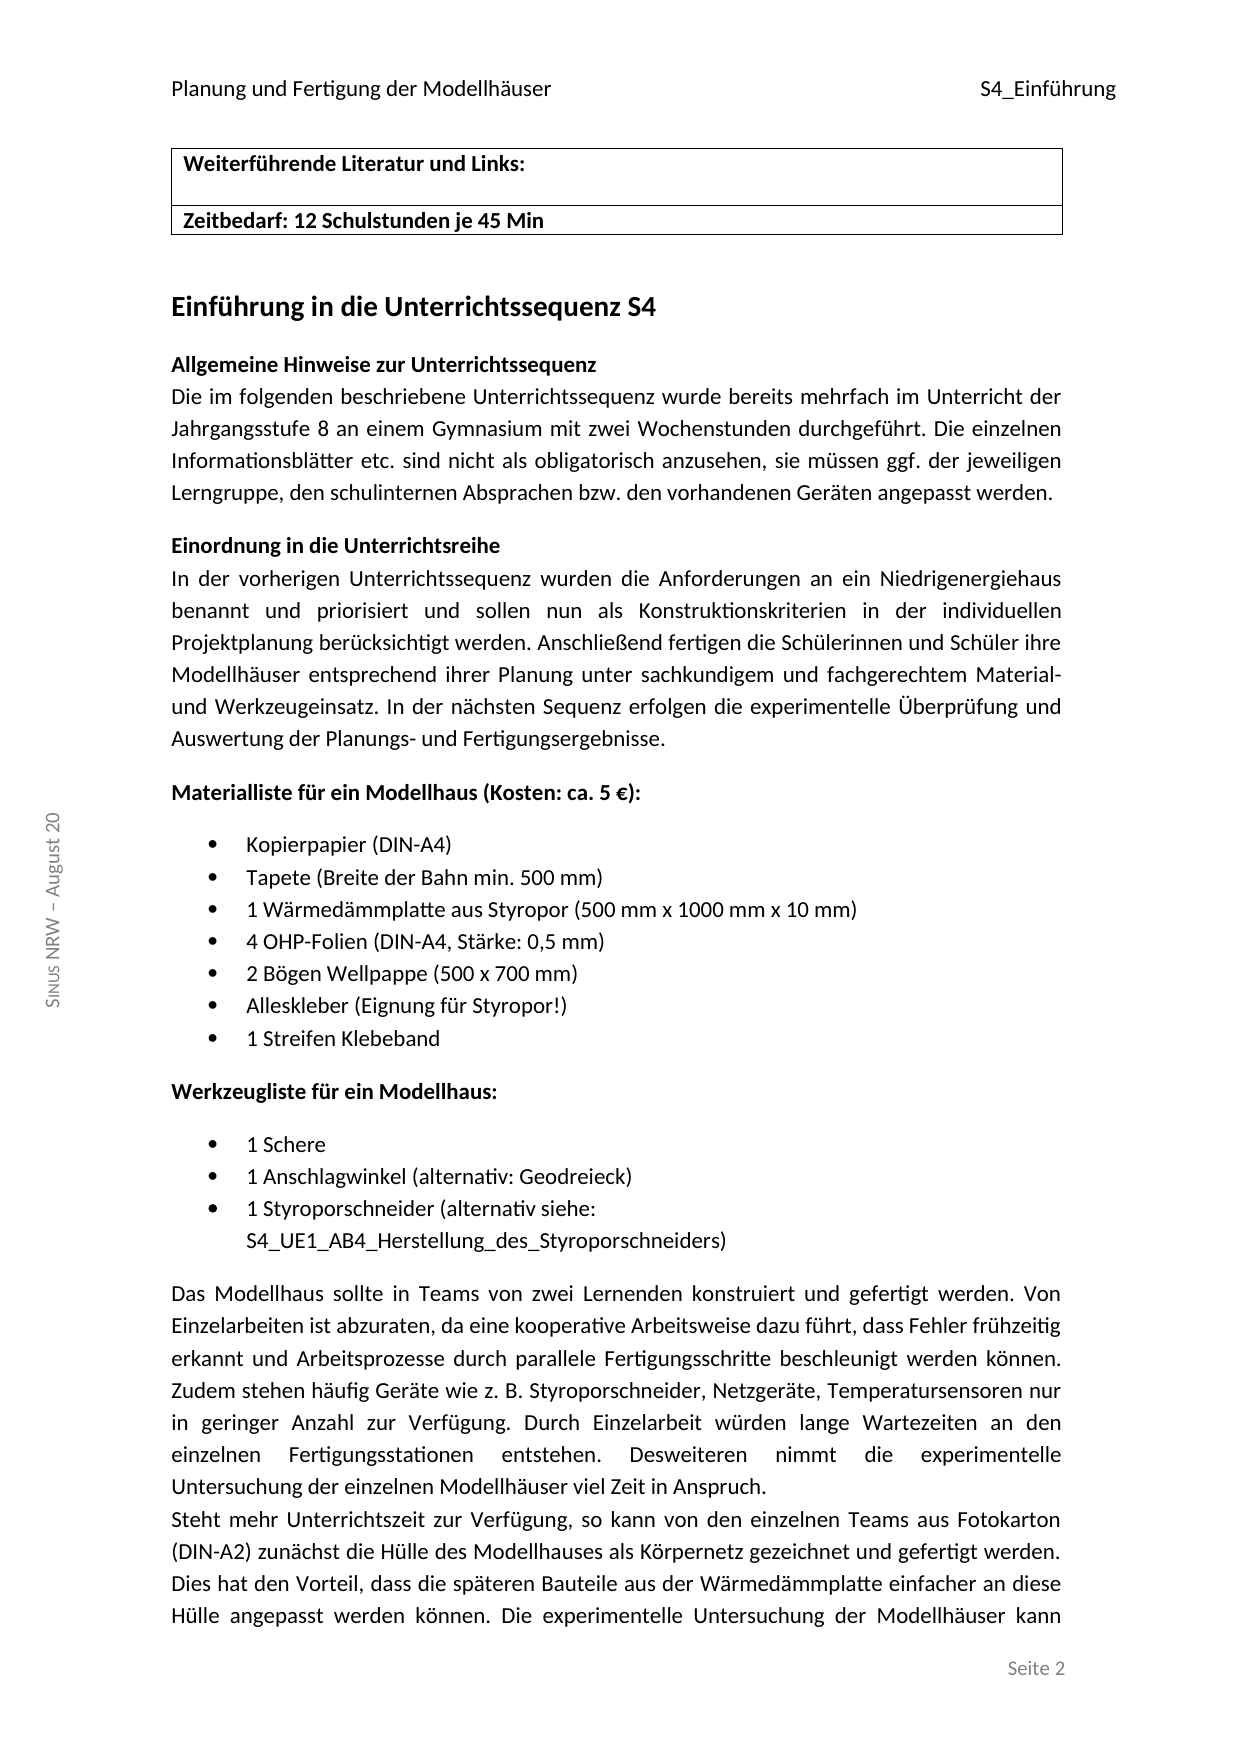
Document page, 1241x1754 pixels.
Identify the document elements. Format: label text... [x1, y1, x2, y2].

list 1 Anschlagwinkel (alternativ: Geodreieck) [209, 1162, 1063, 1190]
list 2 Bögen Wellpappe (500 x 700 mm) [209, 959, 1063, 987]
list 4 OHP-Folien (DIN-A4, Stärke: 0,5 mm) [209, 927, 1063, 955]
list Kopierpapier (DIN-A4) [209, 831, 1063, 859]
text Das Modellhaus sollte in Teams von zwei Lernenden konstruiert und gefertigt werden. Von Einzelarbeiten ist abzuraten, da eine kooperative Arbeitsweise dazu führt, dass Fehler frühzeitig erkannt und Arbeitsprozesse durch parallele Fertigungsschritte beschleunigt werden können. Zudem stehen häufig Geräte wie z. B. Styroporschneider, Netzgeräte, Temperatursensoren nur in geringer Anzahl zur Verfügung. Durch Einzelarbeit würden lange Wartezeiten an den einzelnen Fertigungsstationen entstehen. Desweiteren nimmt die experimentelle Untersuchung der einzelnen Modellhäuser viel Zeit in Anspruch. [171, 1279, 1063, 1501]
table_cell Weiterführende Literatur und Links: [172, 149, 1062, 205]
subtitle Materialliste für ein Modellhaus (Kosten: ca. 5 €): [171, 778, 1063, 806]
subtitle Werkzeugliste für ein Modellhaus: [171, 1077, 1063, 1105]
list 1 Wärmedämmplatte aus Styropor (500 mm x 1000 mm x 10 mm) [209, 895, 1063, 923]
list 1 Styroporschneider (alternativ siehe: S4_UE1_AB4_Herstellung_des_Styroporschneiders) [209, 1194, 1063, 1254]
text In der vorherigen Unterrichtssequenz wurden die Anforderungen an ein Niedrigenergiehaus benannt und priorisiert und sollen nun als Konstruktionskriterien in der individuellen Projektplanung berücksichtigt werden. Anschließend fertigen die Schülerinnen und Schüler ihre Modellhäuser entsprechend ihrer Planung unter sachkundigem und fachgerechtem Material- und Werkzeugeinsatz. In der nächsten Sequenz erfolgen die experimentelle Überprüfung und Auswertung der Planungs- und Fertigungsergebnisse. [171, 564, 1063, 753]
list Tapete (Breite der Bahn min. 500 mm) [209, 863, 1063, 891]
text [171, 1505, 1063, 1629]
subtitle Allgemeine Hinweise zur Unterrichtssequenz [171, 350, 1063, 378]
list 1 Schere [209, 1130, 1063, 1158]
text Die im folgenden beschriebene Unterrichtssequenz wurde bereits mehrfach im Unterricht der Jahrgangsstufe 8 an einem Gymnasium mit zwei Wochenstunden durchgeführt. Die einzelnen Informationsblätter etc. sind nicht als obligatorisch anzusehen, sie müssen ggf. der jeweiligen Lerngruppe, den schulinternen Absprachen bzw. den vorhandenen Geräten angepasst werden. [171, 382, 1063, 506]
subtitle Einordnung in die Unterrichtsreihe [171, 531, 1063, 559]
list Alleskleber (Eignung für Styropor!) [209, 992, 1063, 1019]
list 1 Streifen Klebeband [209, 1024, 1063, 1052]
subtitle Einführung in die Unterrichtssequenz S4 [171, 288, 1063, 323]
table_cell Zeitbedarf: 12 Schulstunden je 45 Min [172, 206, 1062, 234]
